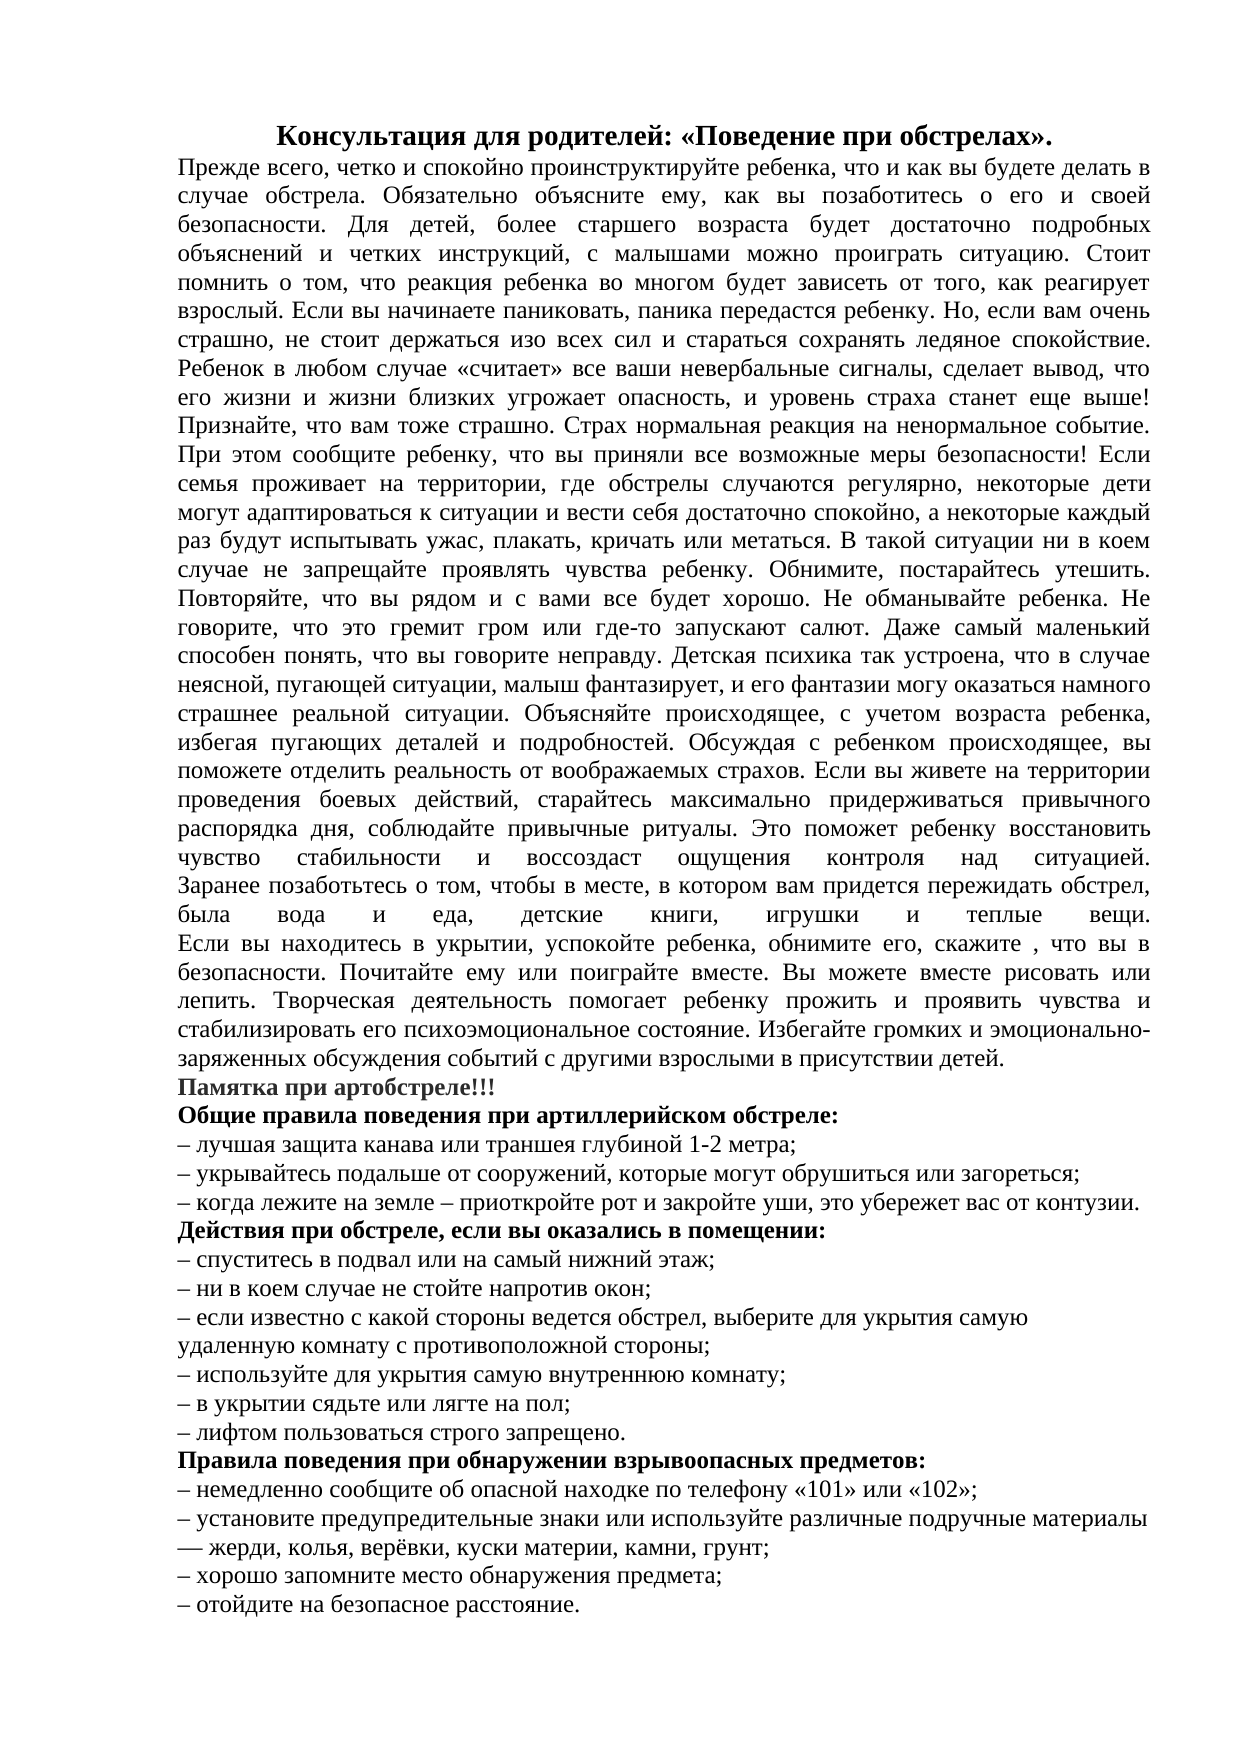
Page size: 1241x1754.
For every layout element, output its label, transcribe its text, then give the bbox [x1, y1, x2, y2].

text Правила поведения при обнаружении взрывоопасных предметов: – немедленно сообщите об опасной находке по телефону «101» или «102»; – установите предупредительные знаки или используйте различные подручные материалы — жерди, колья, верёвки, куски материи, камни, грунт; – хорошо запомните место обнаружения предмета; – отойдите на безопасное расстояние. [177, 1445, 1152, 1618]
text Общие правила поведения при артиллерийском обстреле: – лучшая защита канава или траншея глубиной 1-2 метра; – укрывайтесь подальше от сооружений, которые могут обрушиться или загореться; – когда лежите на земле – приоткройте рот и закройте уши, это убережет вас от контузии. [177, 1100, 1152, 1215]
text Памятка при артобстреле!!! [177, 1072, 1152, 1100]
text Прежде всего, четко и спокойно проинструктируйте ребенка, что и как вы будете делать в случае обстрела. Обязательно объясните ему, как вы позаботитесь о его и своей безопасности. Для детей, более старшего возраста будет достаточно подробных объяснений и четких инструкций, с малышами можно проиграть ситуацию. Стоит помнить о том, что реакция ребенка во многом будет зависеть от того, как реагирует взрослый. Если вы начинаете паниковать, паника передастся ребенку. Но, если вам очень страшно, не стоит держаться изо всех сил и стараться сохранять ледяное спокойствие. Ребенок в любом случае «считает» все ваши невербальные сигналы, сделает вывод, что его жизни и жизни близких угрожает опасность, и уровень страха станет еще выше! Признайте, что вам тоже страшно. Страх нормальная реакция на ненормальное событие. При этом сообщите ребенку, что вы приняли все возможные меры безопасности! Если семья проживает на территории, где обстрелы случаются регулярно, некоторые дети могут адаптироваться к ситуации и вести себя достаточно спокойно, а некоторые каждый раз будут испытывать ужас, плакать, кричать или метаться. В такой ситуации ни в коем случае не запрещайте проявлять чувства ребенку. Обнимите, постарайтесь утешить. Повторяйте, что вы рядом и с вами все будет хорошо. Не обманывайте ребенка. Не говорите, что это гремит гром или где-то запускают салют. Даже самый маленький способен понять, что вы говорите неправду. Детская психика так устроена, что в случае неясной, пугающей ситуации, малыш фантазирует, и его фантазии могу оказаться намного страшнее реальной ситуации. Объясняйте происходящее, с учетом возраста ребенка, избегая пугающих деталей и подробностей. Обсуждая с ребенком происходящее, вы поможете отделить реальность от воображаемых страхов. Если вы живете на территории проведения боевых действий, старайтесь максимально придерживаться привычного распорядка дня, соблюдайте привычные ритуалы. Это поможет ребенку восстановить чувство стабильности и воссоздаст ощущения контроля над ситуацией. Заранее позаботьтесь о том, чтобы в месте, в котором вам придется пережидать обстрел, была вода и еда, детские книги, игрушки и теплые вещи. Если вы находитесь в укрытии, успокойте ребенка, обнимите его, скажите , что вы в безопасности. Почитайте ему или поиграйте вместе. Вы можете вместе рисовать или лепить. Творческая деятельность помогает ребенку прожить и проявить чувства и стабилизировать его психоэмоциональное состояние. Избегайте громких и эмоционально-заряженных обсуждения событий с другими взрослыми в присутствии детей. [177, 152, 1152, 1072]
text Действия при обстреле, если вы оказались в помещении: – спуститесь в подвал или на самый нижний этаж; – ни в коем случае не стойте напротив окон; – если известно с какой стороны ведется обстрел, выберите для укрытия самую удаленную комнату с противоположной стороны; – используйте для укрытия самую внутреннюю комнату; – в укрытии сядьте или лягте на пол; – лифтом пользоваться строго запрещено. [177, 1215, 1152, 1445]
text Консультация для родителей: «Поведение при обстрелах». [177, 118, 1152, 152]
